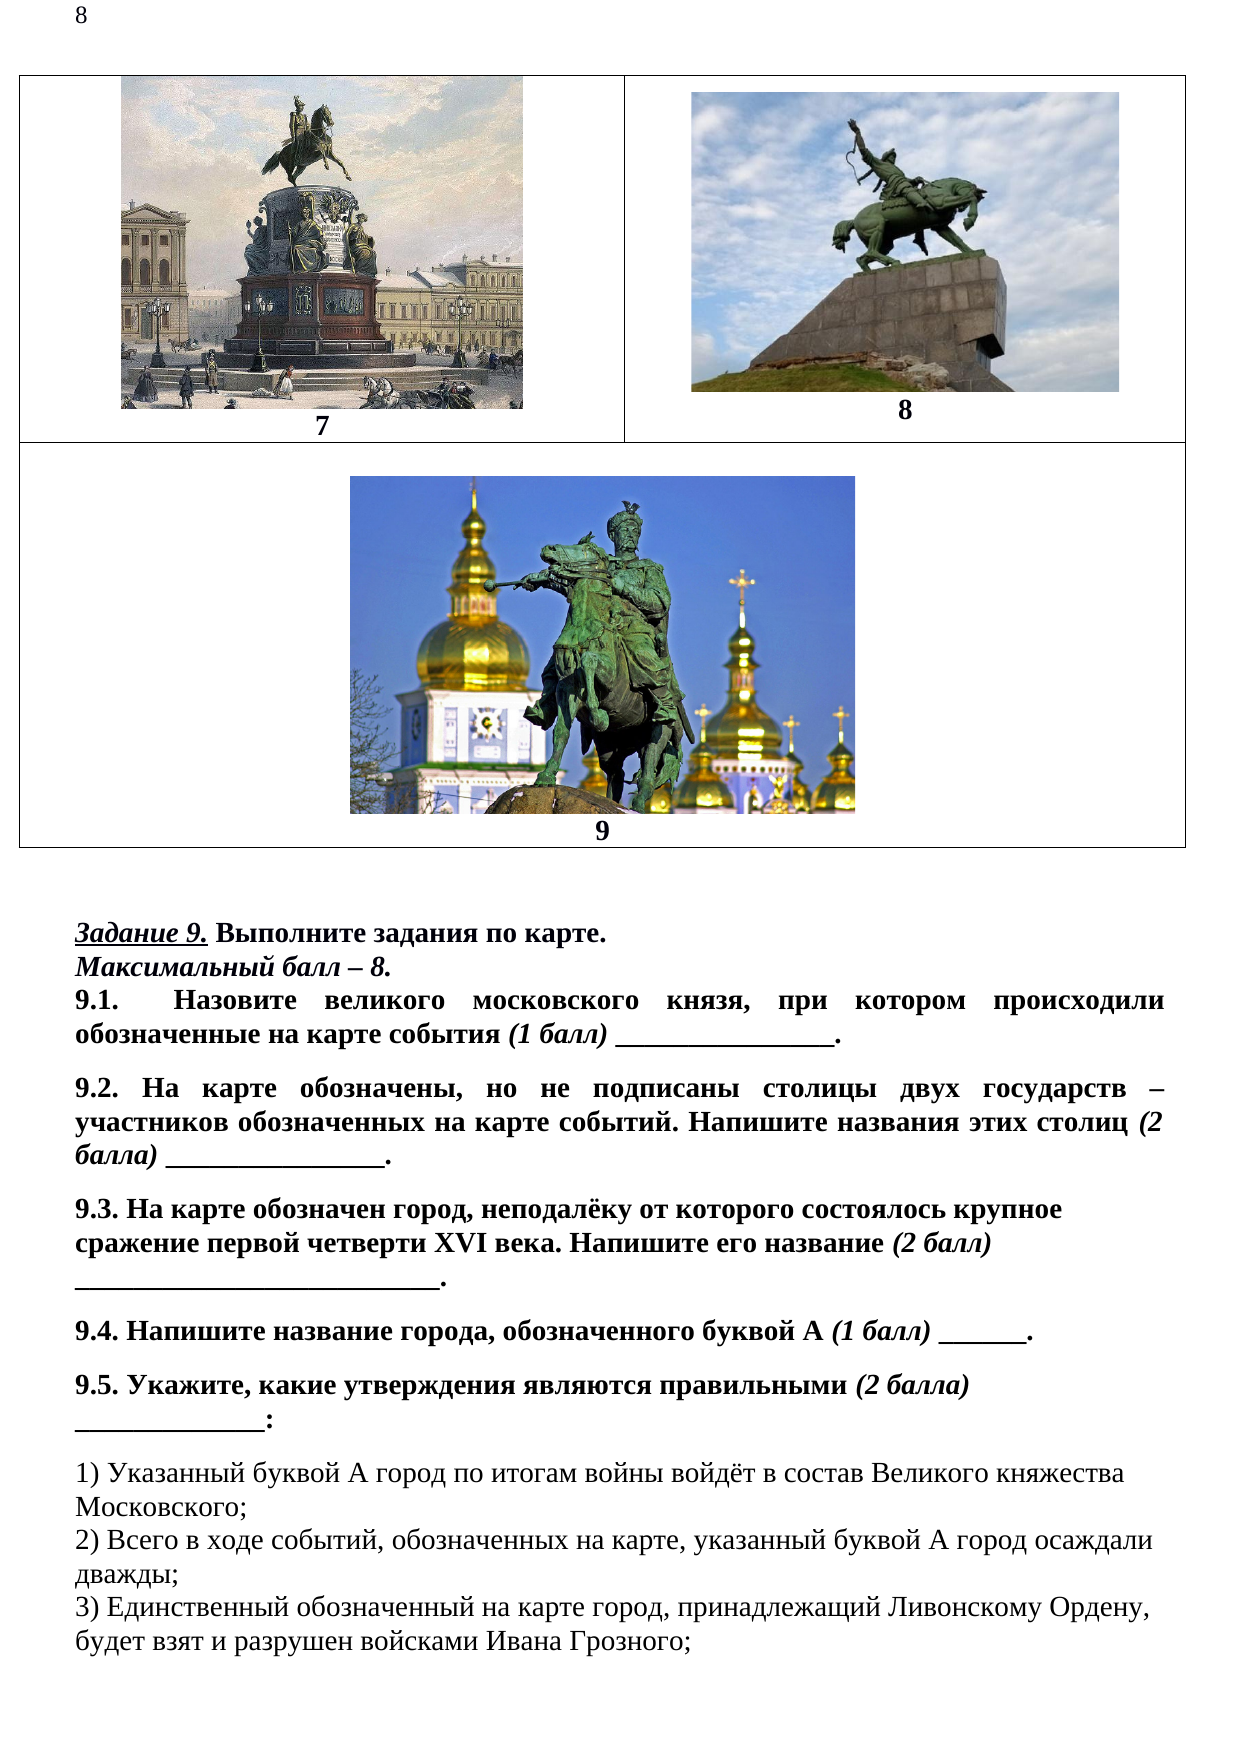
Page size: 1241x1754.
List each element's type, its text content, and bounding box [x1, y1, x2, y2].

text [75, 1455, 1165, 1657]
picture [350, 476, 855, 814]
text 9.2. На карте обозначены, но не подписаны столицы двух государств – участников обозначенных на карте событий. Напишите названия этих столиц (2 балла) _______________. [75, 1070, 1165, 1171]
table_cell 7 [20, 76, 624, 442]
text 9.3. На карте обозначен город, неподалёку от которого состоялось крупное сражение первой четверти XVI века. Напишите его название (2 балл) _________________________. [75, 1192, 1165, 1292]
text 9.4. Напишите название города, обозначенного буквой А (1 балл) ______. [75, 1313, 1165, 1347]
picture [121, 76, 523, 409]
text Максимальный балл – 8. [75, 949, 1165, 982]
table_cell 8 [625, 76, 1185, 442]
text Задание 9. Выполните задания по карте. [75, 915, 1165, 949]
text 9.5. Укажите, какие утверждения являются правильными (2 балла) _____________: [75, 1367, 1165, 1434]
text 9.1. Назовите великого московского князя, при котором происходили обозначенные на карте события (1 балл) _______________. [75, 982, 1165, 1049]
picture [691, 92, 1120, 392]
table_cell 9 [20, 443, 1185, 847]
